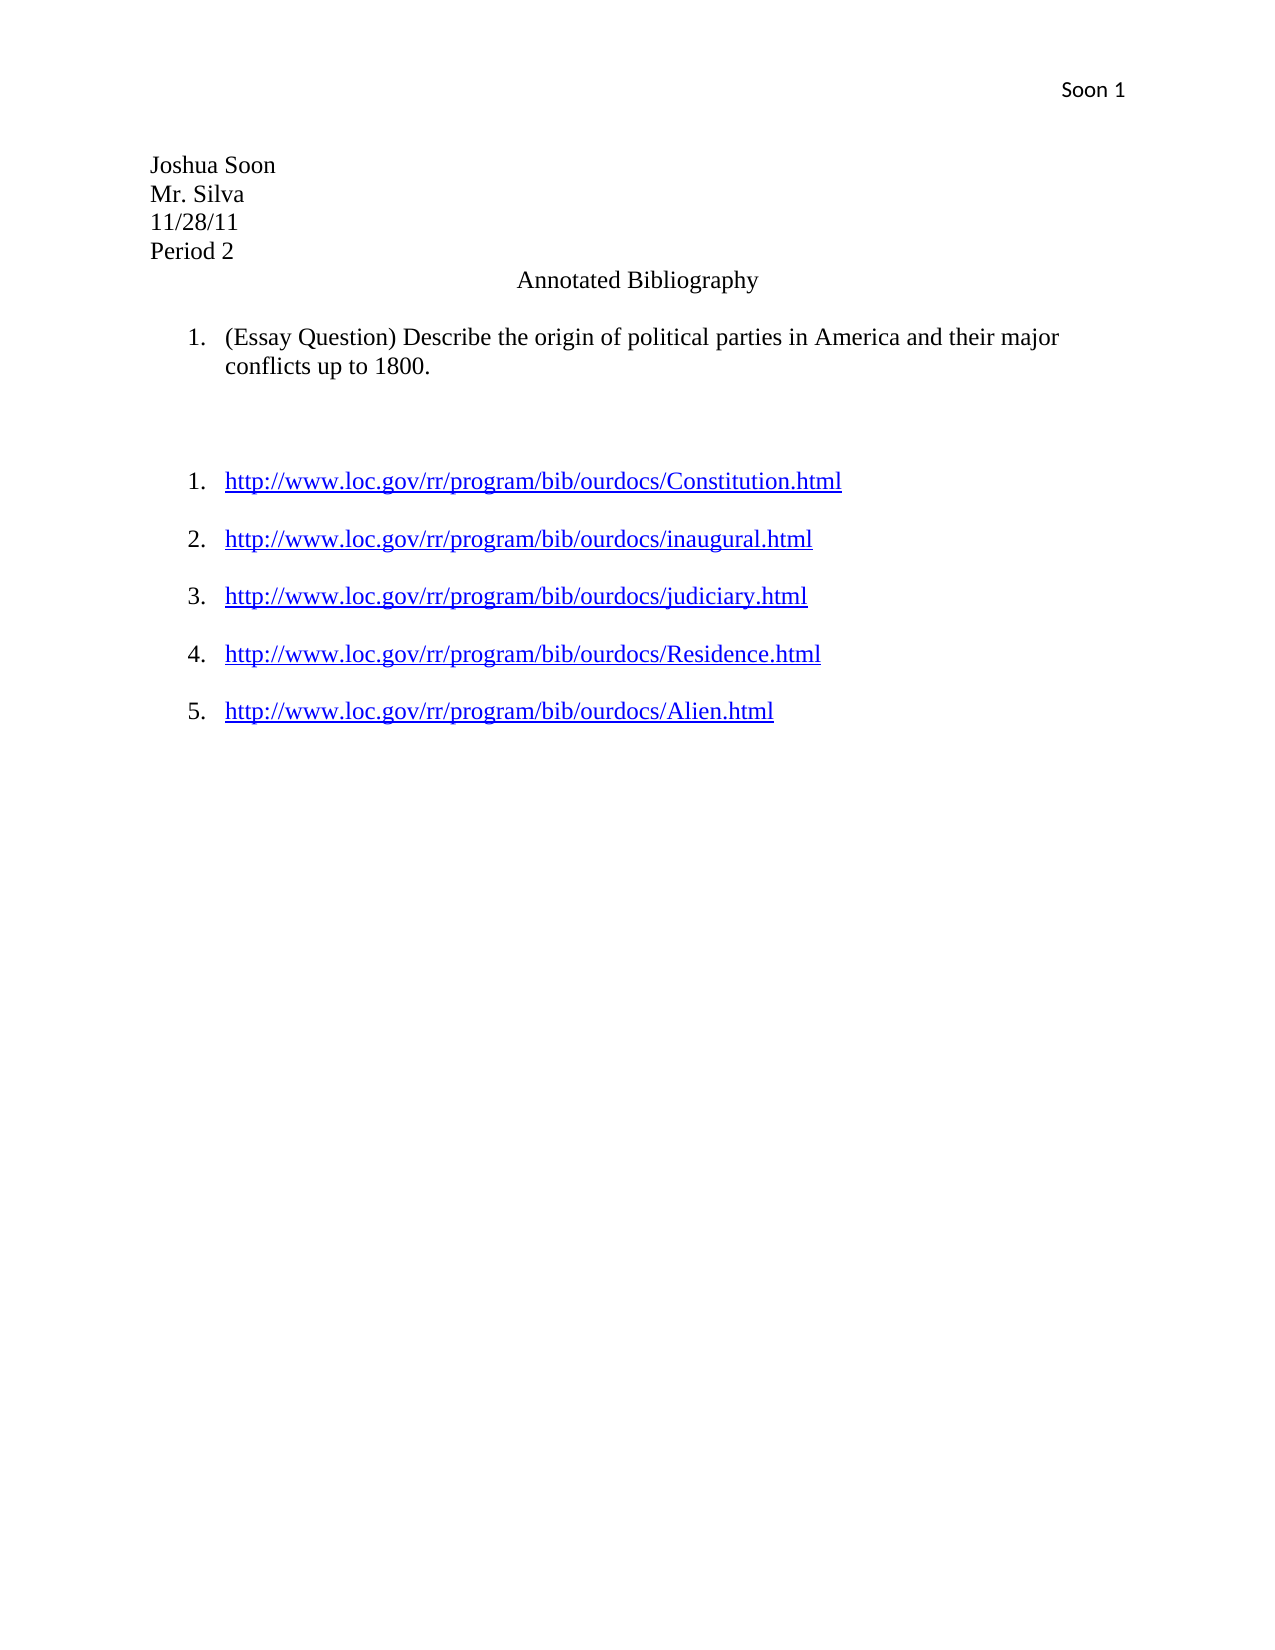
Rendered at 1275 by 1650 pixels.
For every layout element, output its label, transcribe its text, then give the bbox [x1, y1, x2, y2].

text Mr. Silva [150, 179, 1125, 207]
list http://www.loc.gov/rr/program/bib/ourdocs/Residence.html [187, 639, 1125, 667]
text Annotated Bibliography [150, 265, 1125, 294]
list http://www.loc.gov/rr/program/bib/ourdocs/inaugural.html [187, 524, 1125, 552]
text Period 2 [150, 236, 1125, 265]
list http://www.loc.gov/rr/program/bib/ourdocs/judiciary.html [187, 581, 1125, 610]
text Joshua Soon [150, 150, 1125, 179]
list (Essay Question) Describe the origin of political parties in America and their major conflicts up to 1800. [187, 322, 1125, 380]
list http://www.loc.gov/rr/program/bib/ourdocs/Constitution.html [187, 466, 1125, 495]
text 11/28/11 [150, 207, 1125, 236]
list http://www.loc.gov/rr/program/bib/ourdocs/Alien.html [187, 696, 1125, 725]
